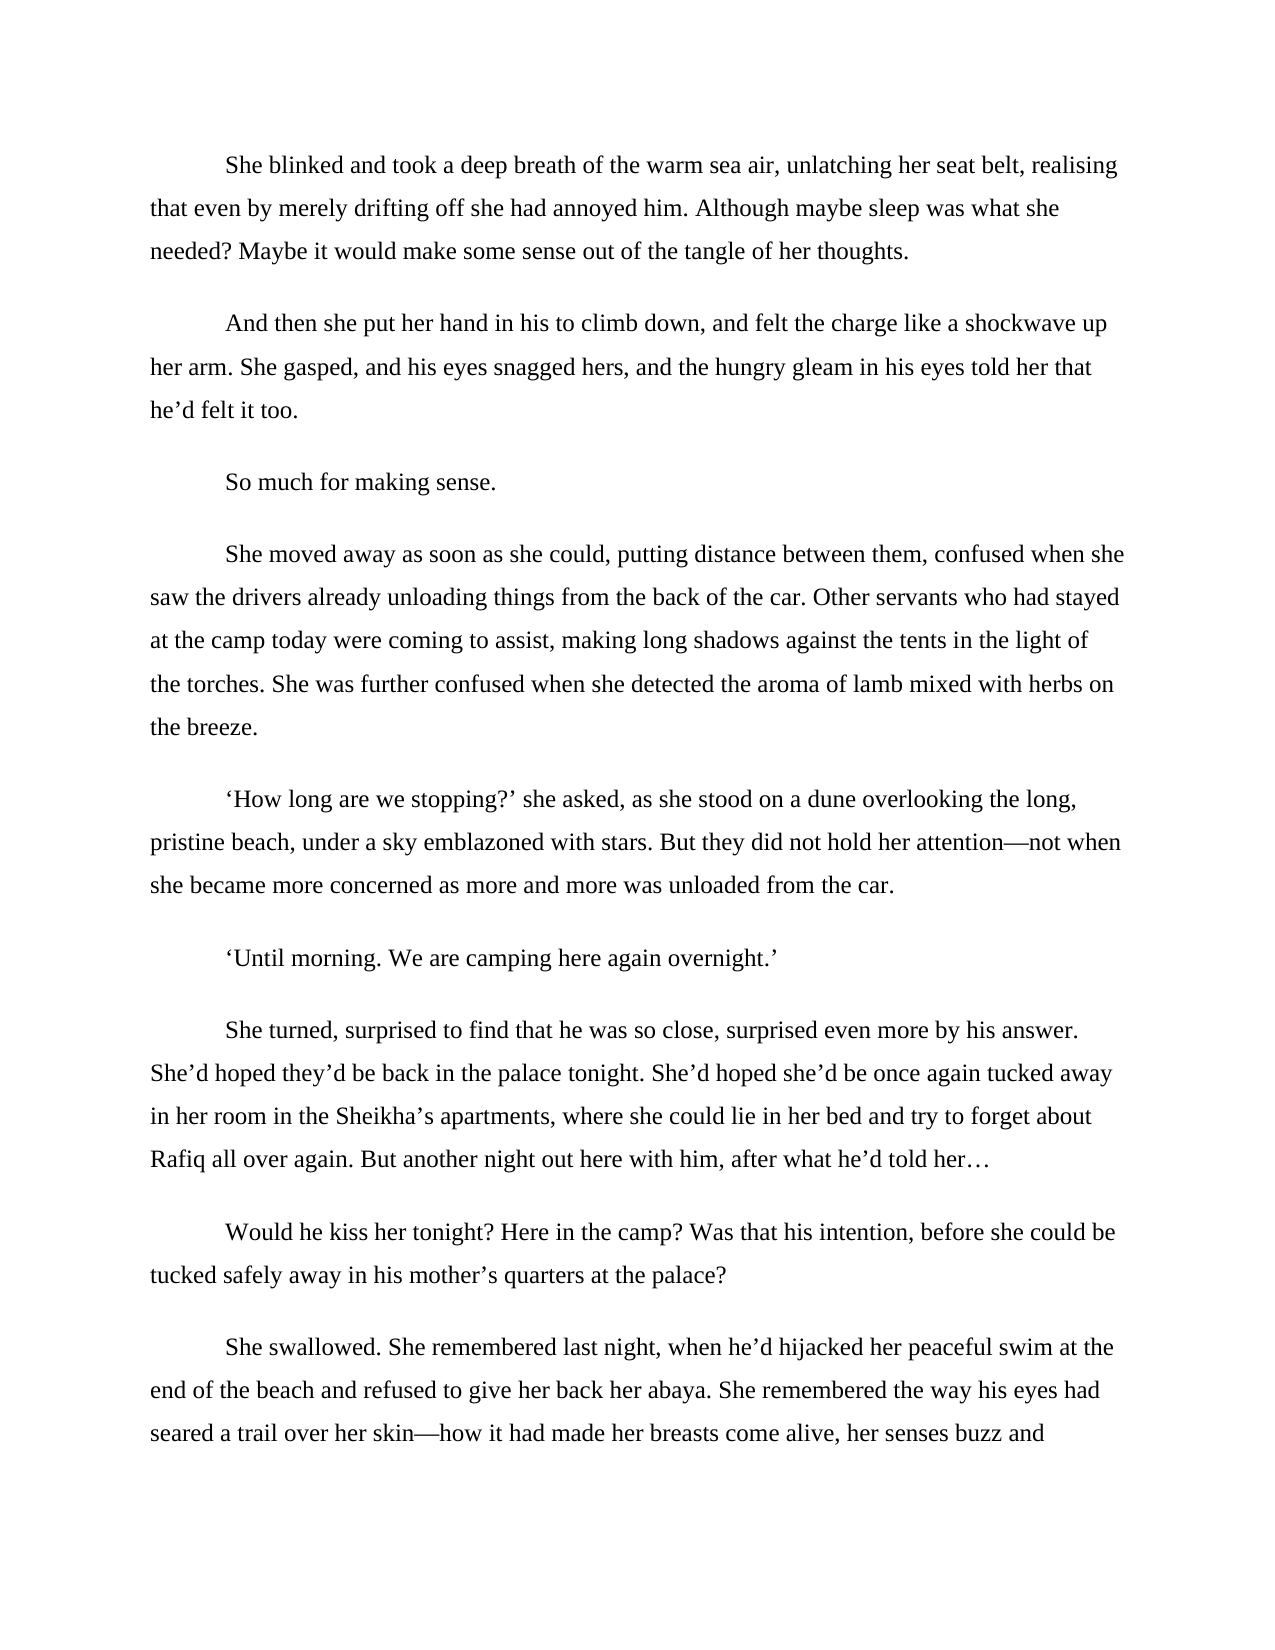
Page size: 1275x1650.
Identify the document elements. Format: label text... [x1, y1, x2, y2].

text So much for making sense. [150, 467, 1125, 496]
text ‘Until morning. We are camping here again overnight.’ [150, 943, 1125, 971]
text ‘How long are we stopping?’ she asked, as she stood on a dune overlooking the long, pristine beach, under a sky emblazoned with stars. But they did not hold her attention—not when she became more concerned as more and more was unloaded from the car. [150, 784, 1125, 899]
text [150, 1332, 1125, 1447]
text She blinked and took a deep breath of the warm sea air, unlatching her seat belt, realising that even by merely drifting off she had annoyed him. Although maybe sleep was what she needed? Maybe it would make some sense out of the tangle of her thoughts. [150, 150, 1125, 265]
text Would he kiss her tonight? Here in the camp? Was that his intention, before she could be tucked safely away in his mother’s quarters at the palace? [150, 1217, 1125, 1288]
text She moved away as soon as she could, putting distance between them, confused when she saw the drivers already unloading things from the back of the car. Other servants who had stayed at the camp today were coming to assist, making long shadows against the tents in the light of the torches. She was further confused when she detected the aroma of lamb mixed with herbs on the breeze. [150, 539, 1125, 741]
text And then she put her hand in his to climb down, and felt the charge like a shockwave up her arm. She gasped, and his eyes snagged hers, and the hungry gleam in his eyes told her that he’d felt it too. [150, 308, 1125, 423]
text She turned, surprised to find that he was so close, surprised even more by his answer. She’d hoped they’d be back in the palace tonight. She’d hoped she’d be once again tucked away in her room in the Sheikha’s apartments, where she could lie in her bed and try to forget about Rafiq all over again. But another night out here with him, after what he’d told her… [150, 1015, 1125, 1173]
